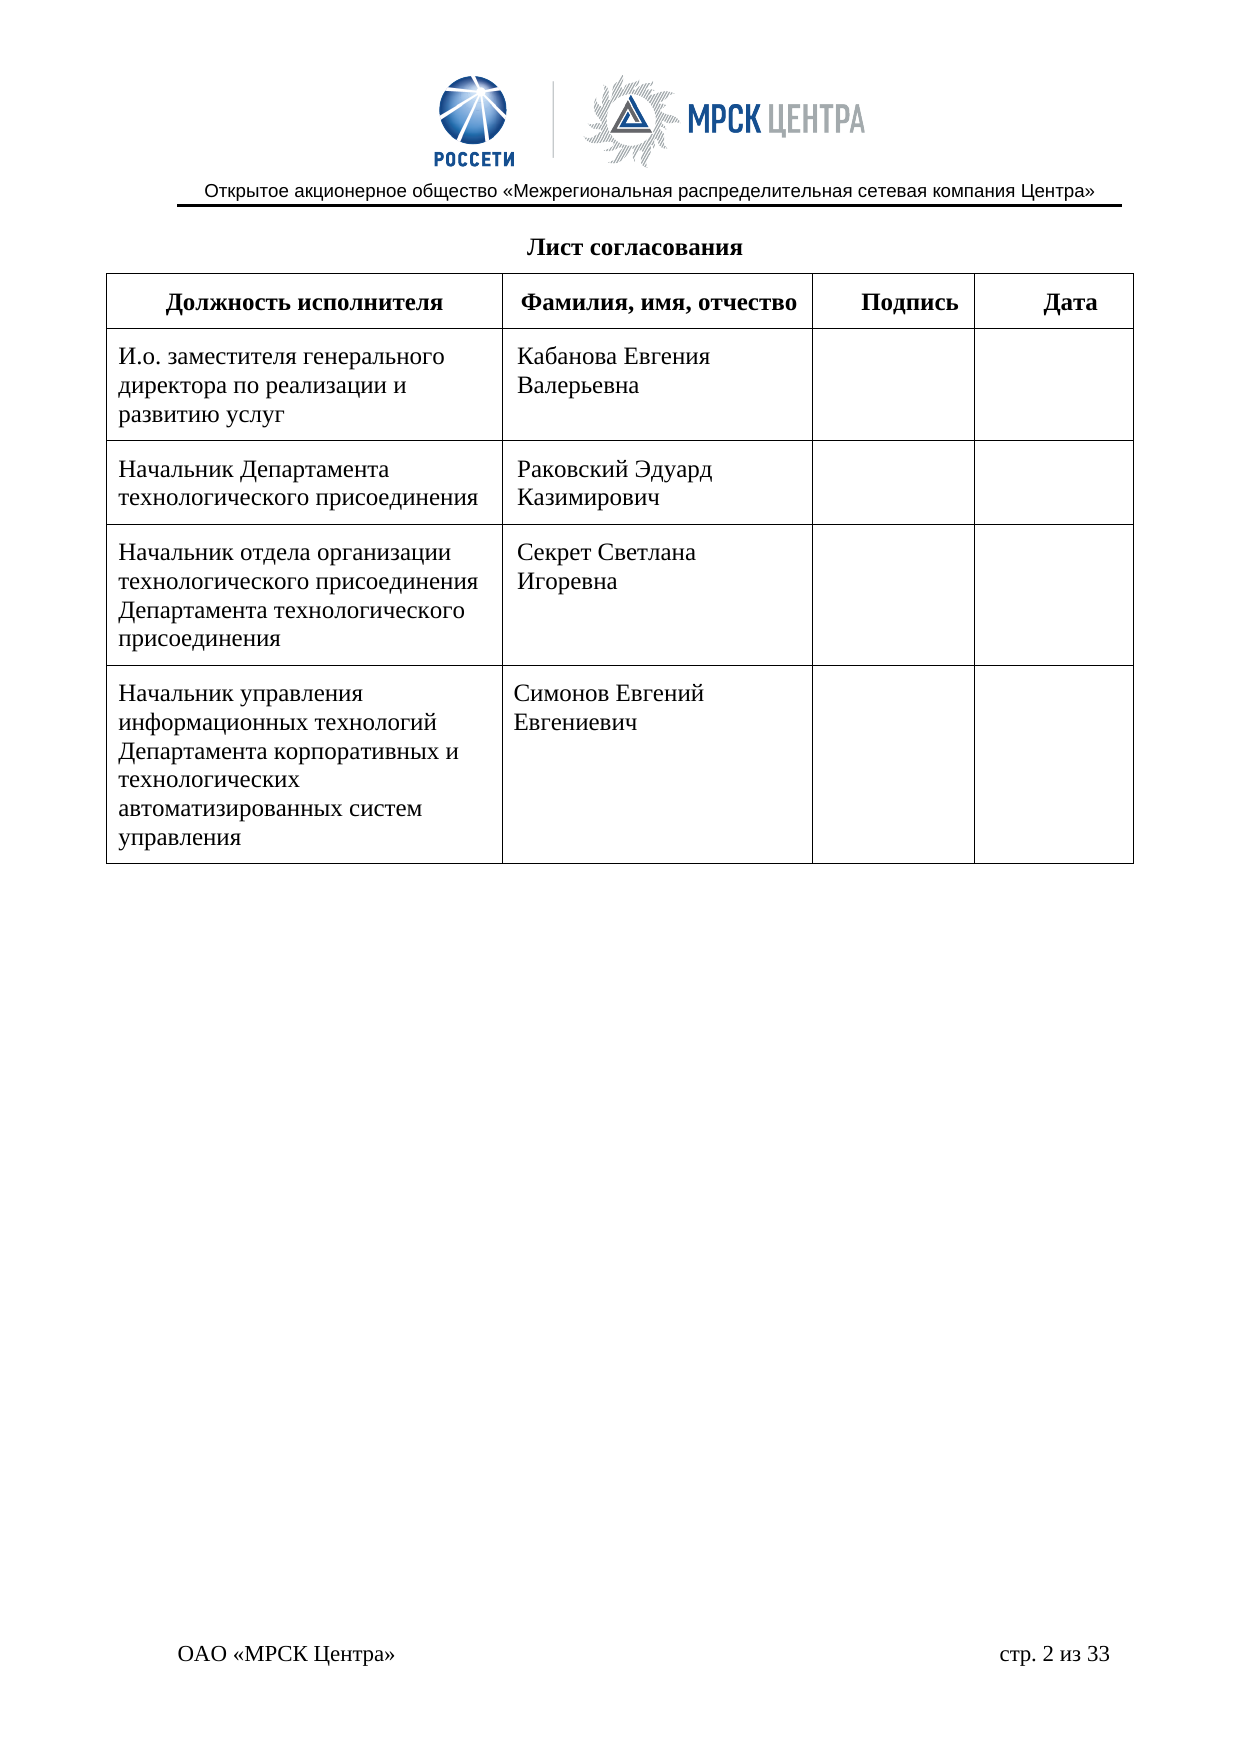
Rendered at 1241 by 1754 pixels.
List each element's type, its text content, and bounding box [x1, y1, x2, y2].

table_cell Начальник Департамента технологического присоединения [107, 441, 502, 524]
table_cell [975, 329, 1133, 440]
table_header Фамилия, имя, отчество [503, 274, 812, 328]
table_cell [975, 666, 1133, 863]
table_header Должность исполнителя [107, 274, 502, 328]
table_cell [813, 441, 974, 524]
table_cell Секрет Светлана Игоревна [503, 525, 812, 665]
table_cell Раковский Эдуард Казимирович [503, 441, 812, 524]
table_header Дата [975, 274, 1133, 328]
table_cell [813, 329, 974, 440]
picture [434, 75, 865, 168]
table_cell [975, 525, 1133, 665]
table_header Подпись [813, 274, 974, 328]
table_cell [813, 525, 974, 665]
table_cell [975, 441, 1133, 524]
table_cell Симонов Евгений Евгениевич [503, 666, 812, 863]
table_cell И.о. заместителя генерального директора по реализации и развитию услуг [107, 329, 502, 440]
text Лист согласования [118, 232, 1122, 261]
table_cell Начальник отдела организации технологического присоединения Департамента технологического присоединения [107, 525, 502, 665]
table_cell [813, 666, 974, 863]
table_cell Начальник управления информационных технологий Департамента корпоративных и технологических автоматизированных систем управления [107, 666, 502, 863]
table_cell Кабанова Евгения Валерьевна [503, 329, 812, 440]
